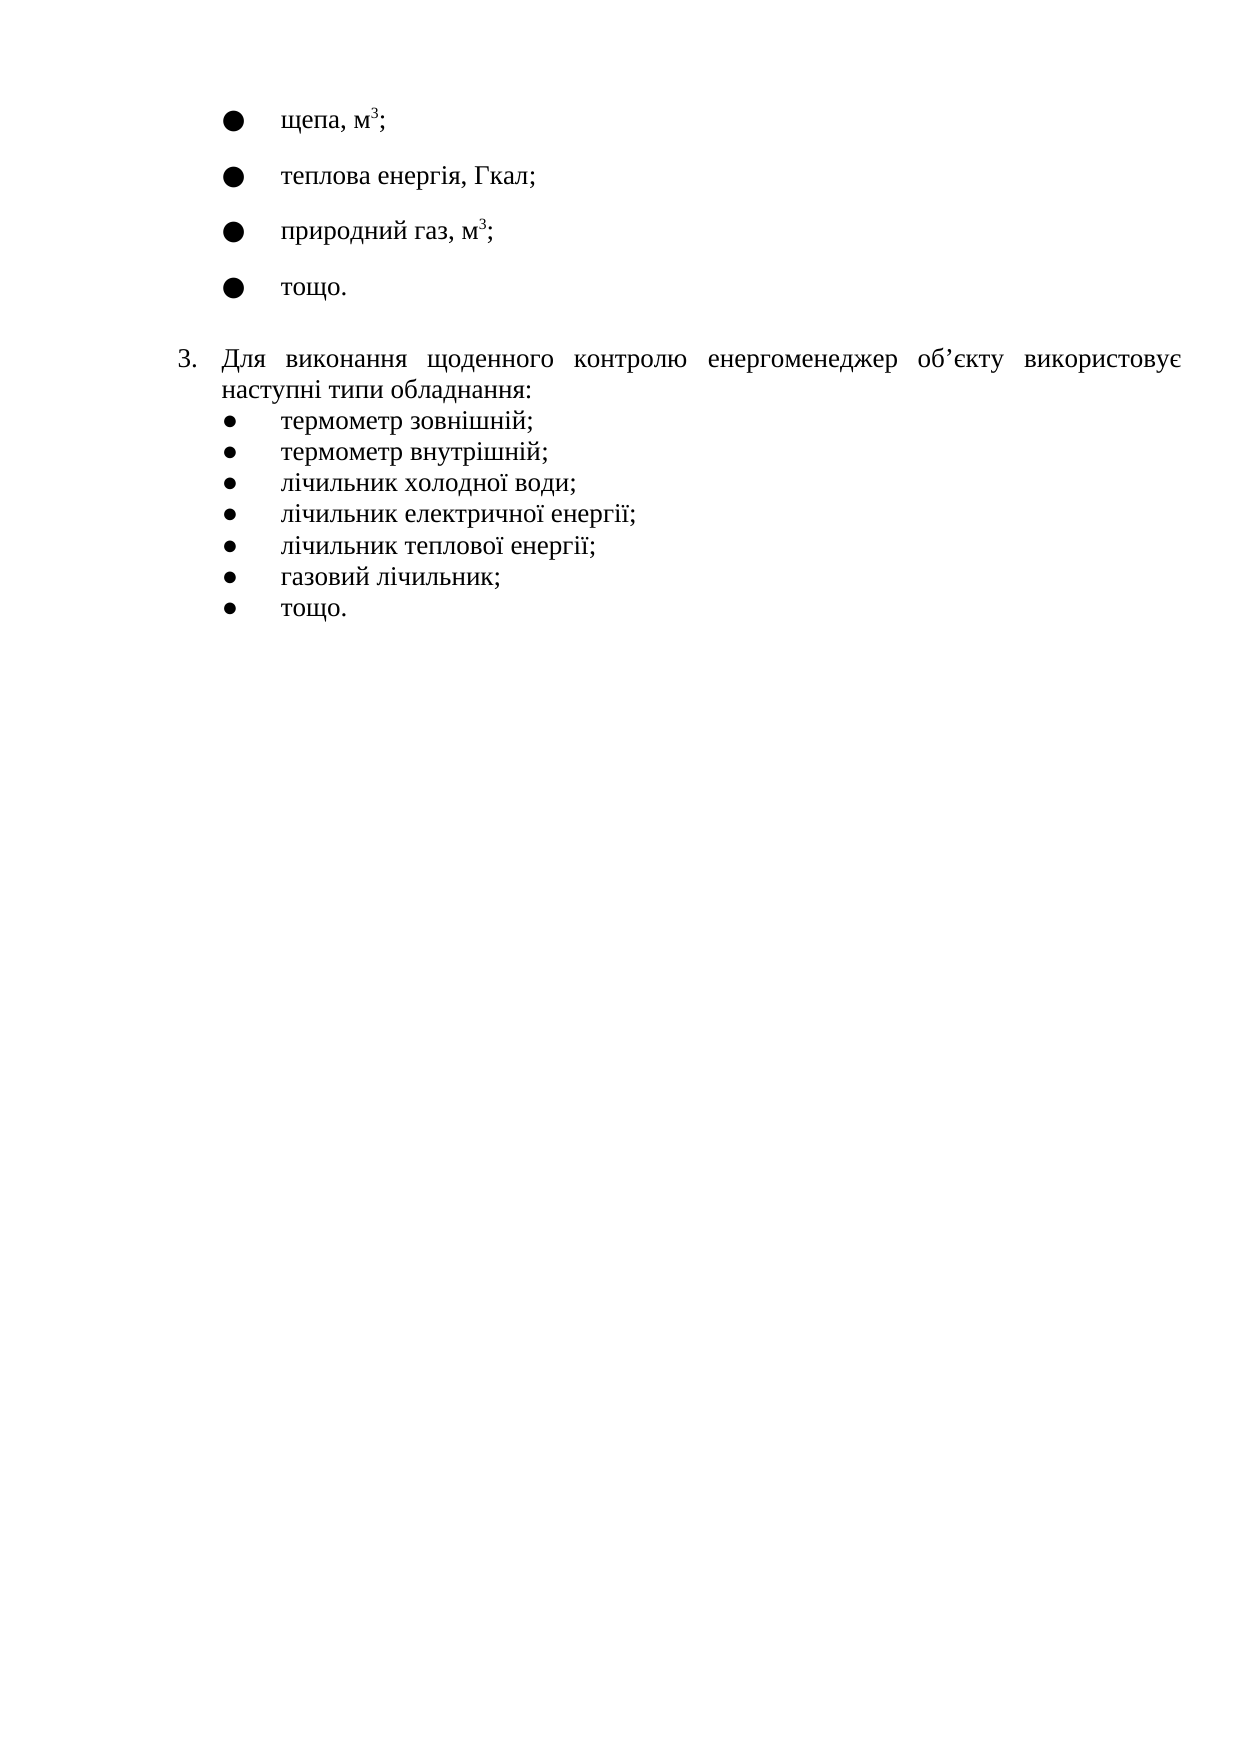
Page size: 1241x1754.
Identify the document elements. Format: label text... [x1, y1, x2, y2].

list термометр зовнішній; [222, 404, 1181, 435]
list лічильник теплової енергії; [222, 529, 1181, 560]
list термометр внутрішній; [222, 435, 1181, 466]
list щепа, м3; [281, 89, 1181, 144]
list лічильник електричної енергії; [222, 498, 1181, 529]
list газовий лічильник; [222, 560, 1181, 591]
list тощо. [281, 255, 1181, 311]
list Для виконання щоденного контролю енергоменеджер об’єкту використовує наступні типи обладнання: [177, 342, 1181, 404]
list тощо. [222, 591, 1181, 622]
list теплова енергія, Гкал; [281, 144, 1181, 200]
list природний газ, м3; [281, 200, 1181, 255]
list лічильник холодної води; [222, 466, 1181, 498]
